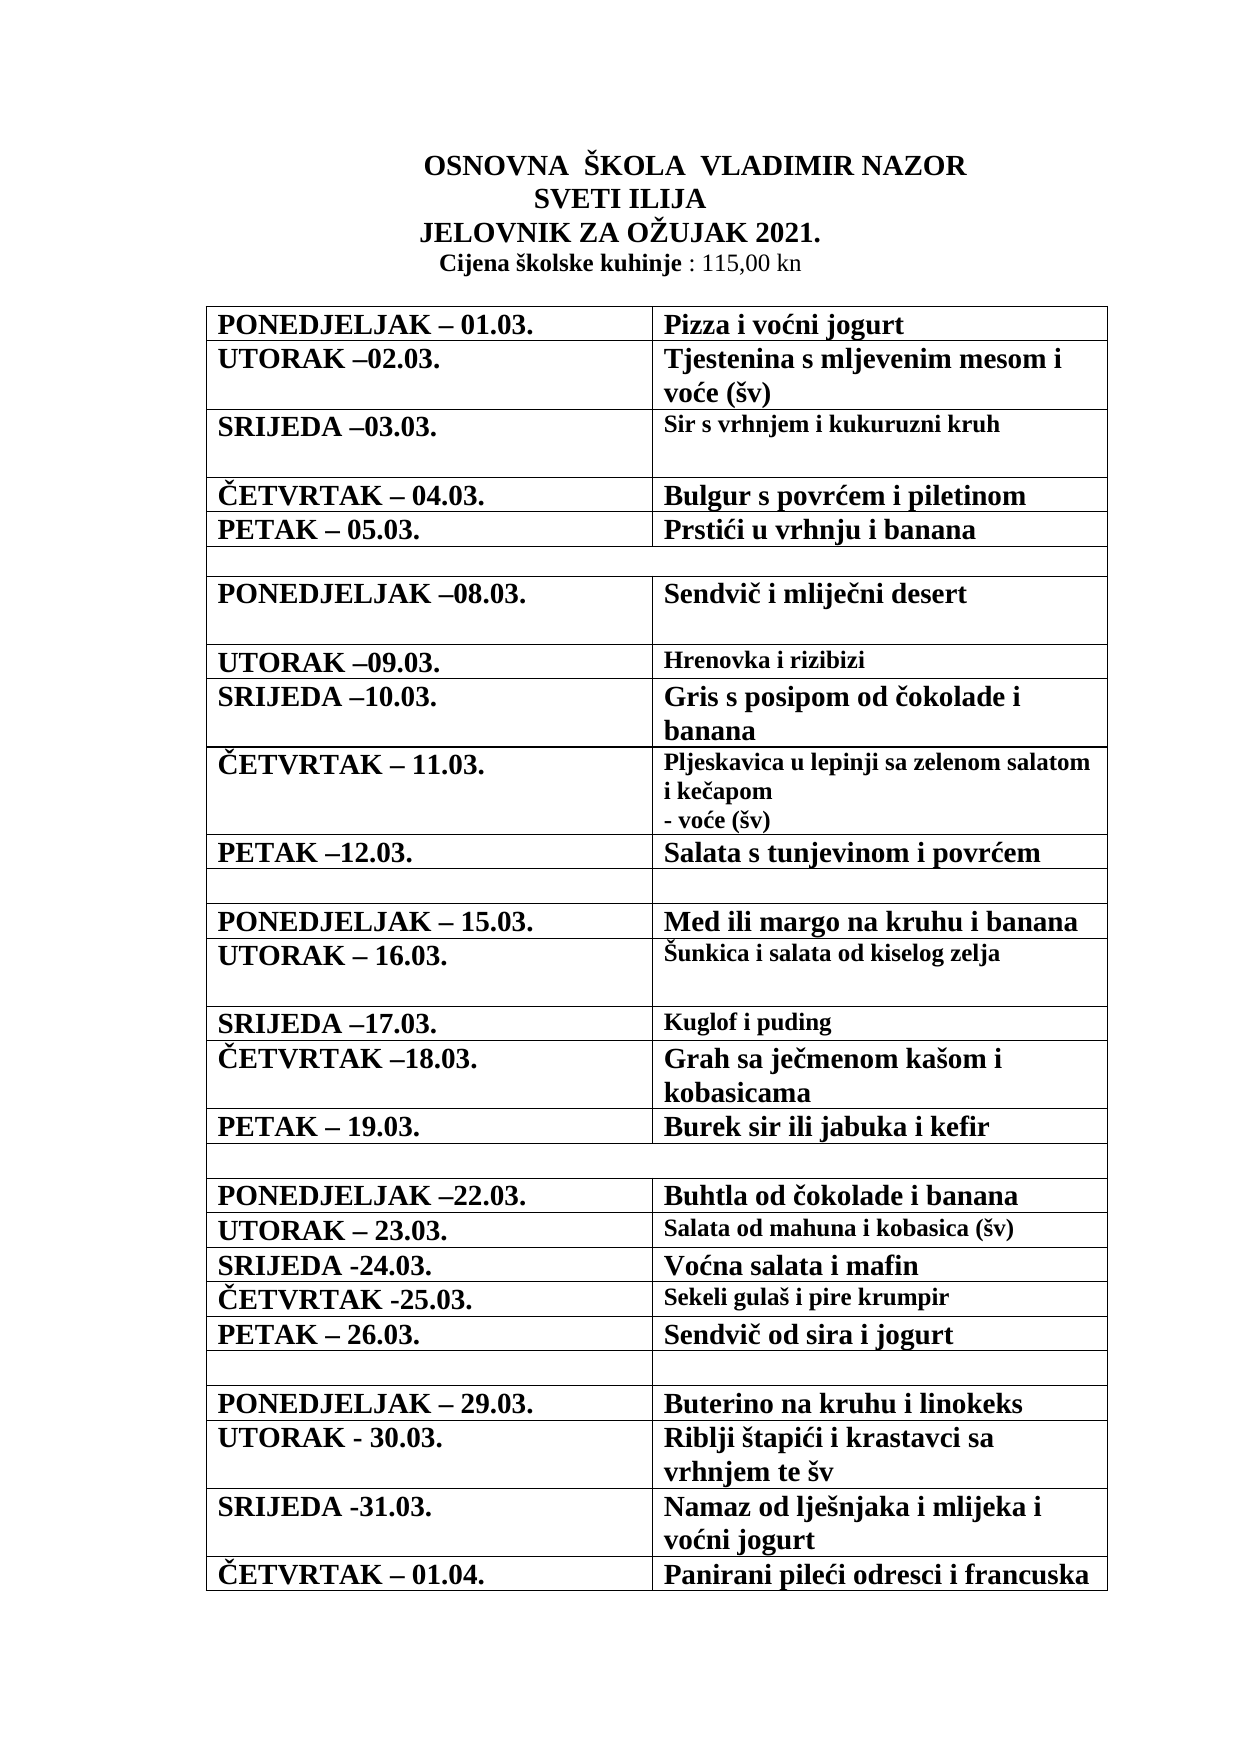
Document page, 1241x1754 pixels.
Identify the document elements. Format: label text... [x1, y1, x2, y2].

table_cell ČETVRTAK –18.03. [207, 1041, 652, 1108]
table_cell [653, 1557, 1107, 1590]
table_cell Salata od mahuna i kobasica (šv) [653, 1213, 1107, 1247]
table_cell Sekeli gulaš i pire krumpir [653, 1282, 1107, 1316]
table_cell SRIJEDA –10.03. [207, 679, 652, 746]
table_cell PONEDJELJAK – 29.03. [207, 1386, 652, 1419]
table_cell [207, 869, 652, 903]
table_cell PONEDJELJAK –22.03. [207, 1179, 652, 1212]
table_cell ČETVRTAK – 01.04. [207, 1557, 652, 1590]
table_cell Grah sa ječmenom kašom i kobasicama [653, 1041, 1107, 1108]
table_cell ČETVRTAK – 11.03. [207, 748, 652, 834]
table_cell PETAK –12.03. [207, 835, 652, 868]
table_cell Riblji štapići i krastavci sa vrhnjem te šv [653, 1421, 1107, 1488]
table_cell Gris s posipom od čokolade i banana [653, 679, 1107, 746]
table_cell SRIJEDA -31.03. [207, 1489, 652, 1556]
table_cell SRIJEDA –03.03. [207, 410, 652, 477]
table_cell [653, 1351, 1107, 1385]
table_cell Sendvič i mliječni desert [653, 577, 1107, 644]
table_cell Salata s tunjevinom i povrćem [653, 835, 1107, 868]
table_cell PETAK – 05.03. [207, 512, 652, 546]
table_cell [207, 547, 1107, 576]
table_cell Sendvič od sira i jogurt [653, 1317, 1107, 1350]
table_cell Buterino na kruhu i linokeks [653, 1386, 1107, 1419]
table_cell Bulgur s povrćem i piletinom [653, 478, 1107, 511]
table_cell Namaz od lješnjaka i mlijeka i voćni jogurt [653, 1489, 1107, 1556]
table_header Pizza i voćni jogurt [653, 307, 1107, 340]
table_cell ČETVRTAK – 04.03. [207, 478, 652, 511]
table_cell Voćna salata i mafin [653, 1248, 1107, 1281]
subtitle SVETI ILIJA [148, 181, 1092, 215]
table_cell UTORAK –09.03. [207, 645, 652, 678]
table_cell Kuglof i puding [653, 1007, 1107, 1040]
table_cell Šunkica i salata od kiselog zelja [653, 939, 1107, 1006]
table_cell [653, 869, 1107, 903]
table_cell SRIJEDA -24.03. [207, 1248, 652, 1281]
table_cell SRIJEDA –17.03. [207, 1007, 652, 1040]
subtitle OSNOVNA ŠKOLA VLADIMIR NAZOR [298, 148, 1092, 181]
table_cell Prstići u vrhnju i banana [653, 512, 1107, 546]
table_cell UTORAK – 16.03. [207, 939, 652, 1006]
table_cell Sir s vrhnjem i kukuruzni kruh [653, 410, 1107, 477]
table_cell Buhtla od čokolade i banana [653, 1179, 1107, 1212]
text Cijena školske kuhinje : 115,00 kn [148, 248, 1092, 277]
subtitle JELOVNIK ZA OŽUJAK 2021. [148, 215, 1092, 248]
table_cell UTORAK - 30.03. [207, 1421, 652, 1488]
table_cell UTORAK – 23.03. [207, 1213, 652, 1247]
table_cell UTORAK –02.03. [207, 341, 652, 408]
table_cell PONEDJELJAK –08.03. [207, 577, 652, 644]
table_cell Hrenovka i rizibizi [653, 645, 1107, 678]
table_cell Med ili margo na kruhu i banana [653, 904, 1107, 937]
table_cell Tjestenina s mljevenim mesom i voće (šv) [653, 341, 1107, 408]
table_cell Burek sir ili jabuka i kefir [653, 1109, 1107, 1143]
table_cell PETAK – 19.03. [207, 1109, 652, 1143]
table_cell ČETVRTAK -25.03. [207, 1282, 652, 1316]
table_cell Pljeskavica u lepinji sa zelenom salatom i kečapom - voće (šv) [653, 748, 1107, 834]
table_cell PONEDJELJAK – 15.03. [207, 904, 652, 937]
table_cell PETAK – 26.03. [207, 1317, 652, 1350]
table_cell [207, 1351, 652, 1385]
table_header PONEDJELJAK – 01.03. [207, 307, 652, 340]
